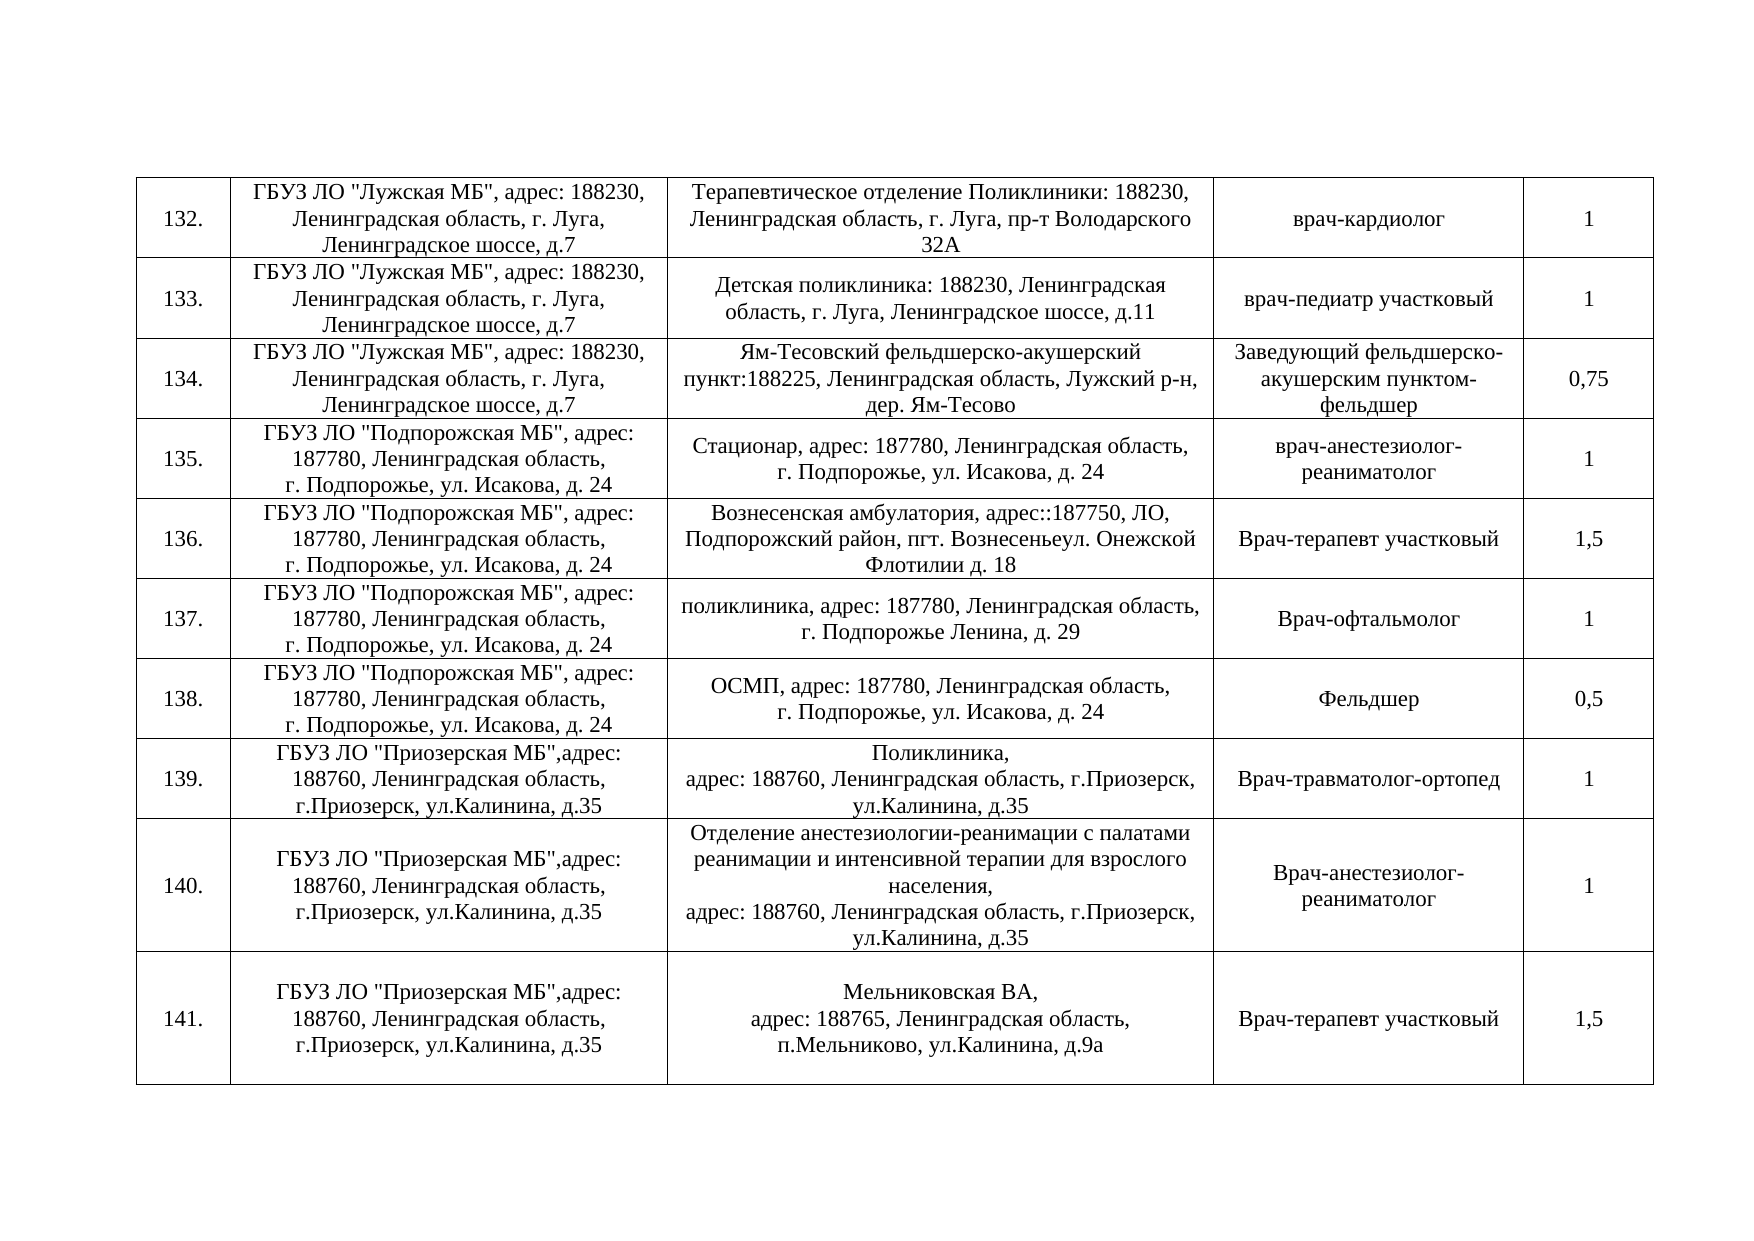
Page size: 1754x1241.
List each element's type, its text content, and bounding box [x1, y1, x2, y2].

table_cell 1 [1524, 579, 1653, 658]
table_cell врач-анестезиолог-реаниматолог [1214, 419, 1523, 498]
table_cell Врач-терапевт участковый [1214, 499, 1523, 578]
table_cell [137, 659, 230, 738]
table_cell ГБУЗ ЛО "Лужская МБ", адрес: 188230, Ленинградская область, г. Луга, Ленинградское шоссе, д.7 [231, 339, 667, 417]
table_cell [137, 178, 230, 257]
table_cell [1214, 952, 1523, 1084]
table_cell Врач-анестезиолог-реаниматолог [1214, 819, 1523, 951]
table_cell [231, 952, 667, 1084]
table_cell [137, 739, 230, 818]
table_cell Ям-Тесовский фельдшерско-акушерский пункт:188225, Ленинградская область, Лужский р-н, дер. Ям-Тесово [668, 339, 1213, 417]
table_cell [137, 819, 230, 951]
table_cell [137, 952, 230, 1084]
table_cell ГБУЗ ЛО "Подпорожская МБ", адрес: 187780, Ленинградская область, г. Подпорожье, ул. Исакова, д. 24 [231, 499, 667, 578]
table_cell Врач-офтальмолог [1214, 579, 1523, 658]
table_cell 1,5 [1524, 952, 1653, 1084]
table_cell [137, 499, 230, 578]
table_cell Терапевтическое отделение Поликлиники: 188230, Ленинградская область, г. Луга, пр-т Володарского 32А [668, 178, 1213, 257]
table_cell [137, 579, 230, 658]
table_cell 1,5 [1524, 499, 1653, 578]
table_cell Мельниковская ВА, адрес: 188765, Ленинградская область, п.Мельниково, ул.Калинина, д.9а [668, 952, 1213, 1084]
table_cell ГБУЗ ЛО "Подпорожская МБ", адрес: 187780, Ленинградская область, г. Подпорожье, ул. Исакова, д. 24 [231, 419, 667, 498]
table_cell 0,5 [1524, 659, 1653, 738]
table_cell поликлиника, адрес: 187780, Ленинградская область, г. Подпорожье Ленина, д. 29 [668, 579, 1213, 658]
table_cell ГБУЗ ЛО "Приозерская МБ",адрес: 188760, Ленинградская область, г.Приозерск, ул.Калинина, д.35 [231, 739, 667, 818]
table_cell Заведующий фельдшерско-акушерским пунктом-фельдшер [1214, 339, 1523, 417]
table_cell ГБУЗ ЛО "Лужская МБ", адрес: 188230, Ленинградская область, г. Луга, Ленинградское шоссе, д.7 [231, 258, 667, 337]
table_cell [231, 178, 667, 257]
table_cell 1 [1524, 178, 1653, 257]
table_cell врач-педиатр участковый [1214, 258, 1523, 337]
table_cell 1 [1524, 819, 1653, 951]
table_cell 1 [1524, 739, 1653, 818]
table_cell [137, 339, 230, 417]
table_cell 0,75 [1524, 339, 1653, 417]
table_cell Стационар, адрес: 187780, Ленинградская область, г. Подпорожье, ул. Исакова, д. 24 [668, 419, 1213, 498]
table_cell 1 [1524, 258, 1653, 337]
table_cell Детская поликлиника: 188230, Ленинградская область, г. Луга, Ленинградское шоссе, д.11 [668, 258, 1213, 337]
table_cell Фельдшер [1214, 659, 1523, 738]
table_cell ГБУЗ ЛО "Подпорожская МБ", адрес: 187780, Ленинградская область, г. Подпорожье, ул. Исакова, д. 24 [231, 579, 667, 658]
table_cell [137, 258, 230, 337]
table_cell врач-кардиолог [1214, 178, 1523, 257]
table_cell ГБУЗ ЛО "Приозерская МБ",адрес: 188760, Ленинградская область, г.Приозерск, ул.Калинина, д.35 [231, 819, 667, 951]
table_cell ГБУЗ ЛО "Подпорожская МБ", адрес: 187780, Ленинградская область, г. Подпорожье, ул. Исакова, д. 24 [231, 659, 667, 738]
table_cell ОСМП, адрес: 187780, Ленинградская область, г. Подпорожье, ул. Исакова, д. 24 [668, 659, 1213, 738]
table_cell Вознесенская амбулатория, адрес::187750, ЛО, Подпорожский район, пгт. Вознесеньеул. Онежской Флотилии д. 18 [668, 499, 1213, 578]
table_cell Врач-травматолог-ортопед [1214, 739, 1523, 818]
table_cell [137, 419, 230, 498]
table_cell Отделение анестезиологии-реанимации с палатами реанимации и интенсивной терапии для взрослого населения, адрес: 188760, Ленинградская область, г.Приозерск, ул.Калинина, д.35 [668, 819, 1213, 951]
table_cell 1 [1524, 419, 1653, 498]
table_cell Поликлиника, адрес: 188760, Ленинградская область, г.Приозерск, ул.Калинина, д.35 [668, 739, 1213, 818]
